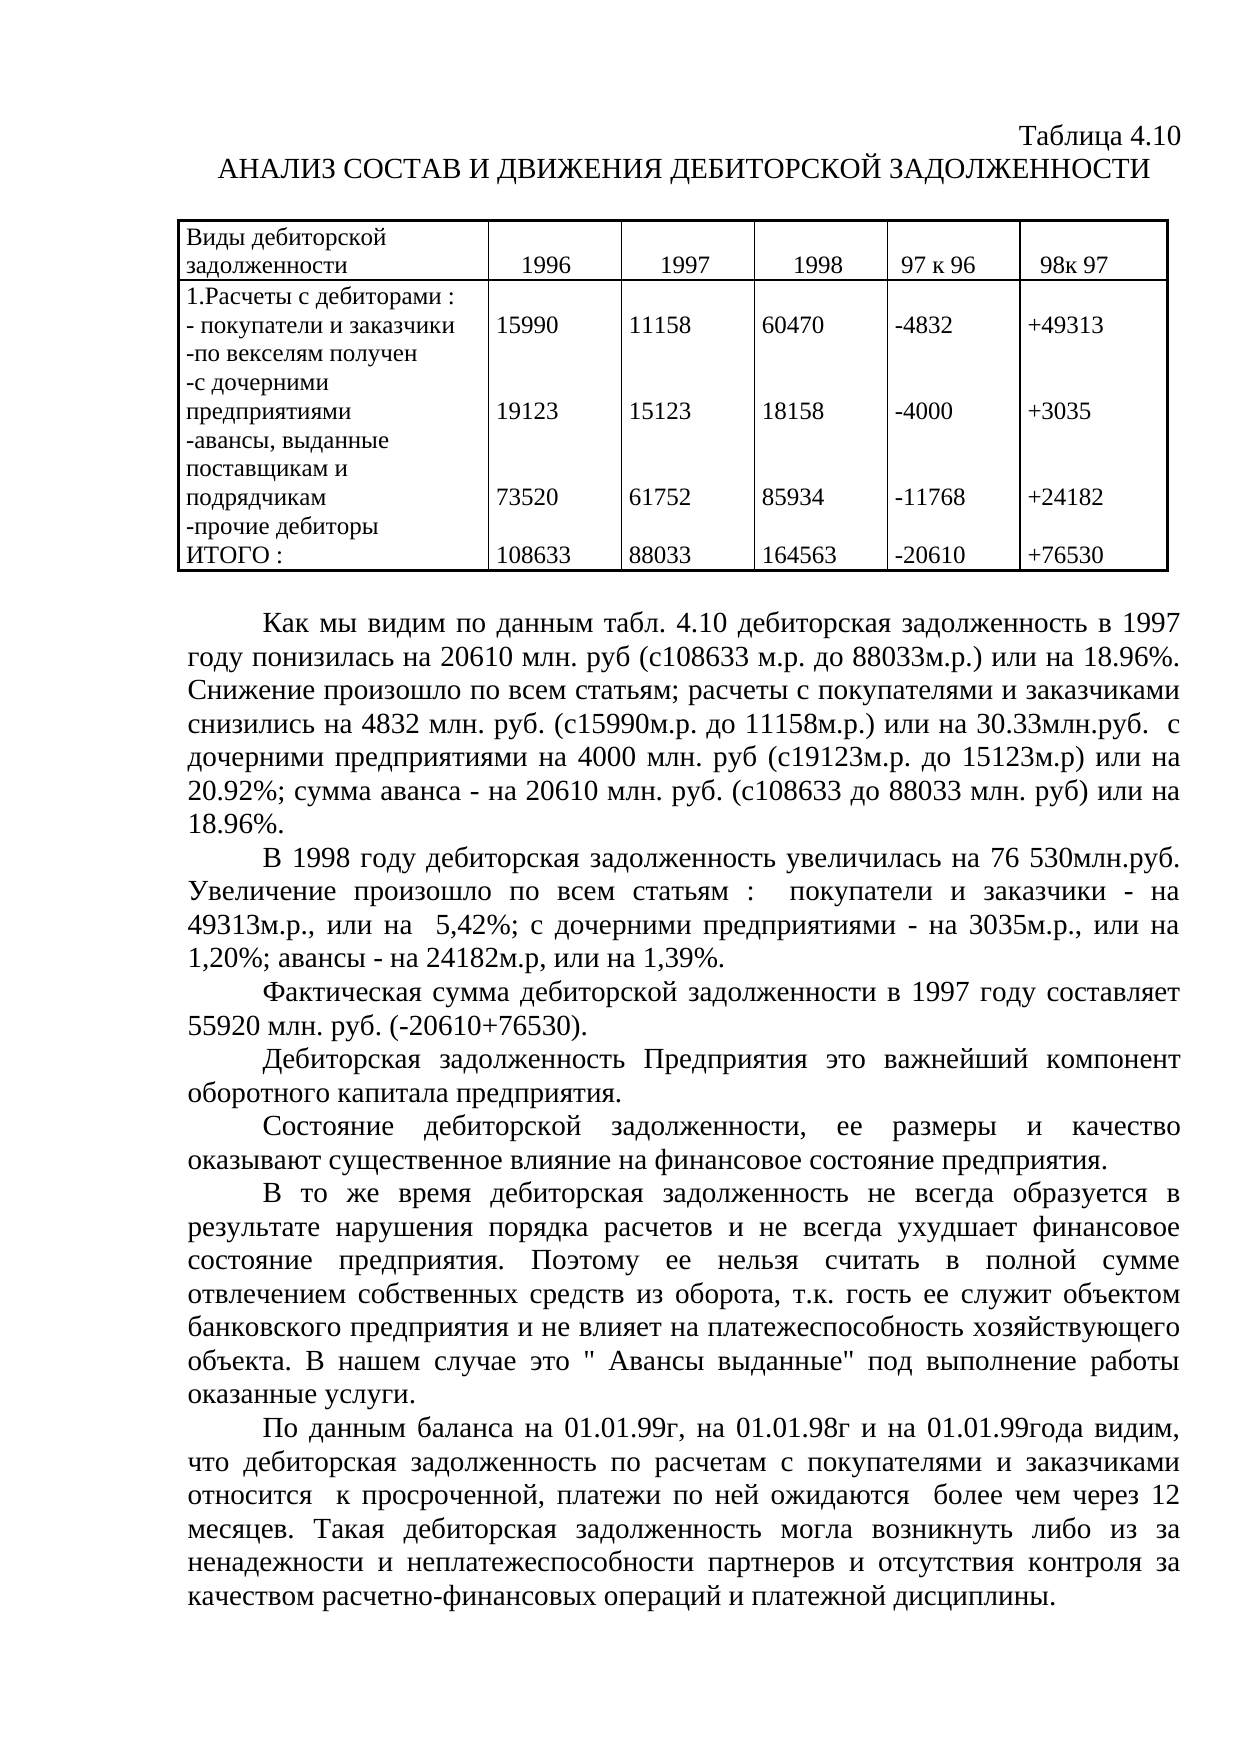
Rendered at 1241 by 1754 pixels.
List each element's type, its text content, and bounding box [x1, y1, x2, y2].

text Фактическая сумма дебиторской задолженности в 1997 году составляет 55920 млн. руб. (-20610+76530). [187, 974, 1181, 1041]
text По данным баланса на 01.01.99г, на 01.01.98г и на 01.01.99года видим, что дебиторская задолженность по расчетам с покупателями и заказчиками относится к просроченной, платежи по ней ожидаются более чем через 12 месяцев. Такая дебиторская задолженность могла возникнуть либо из за ненадежности и неплатежеспособности партнеров и отсутствия контроля за качеством расчетно-финансовых операций и платежной дисциплины. [187, 1410, 1181, 1611]
table_cell 1.Расчеты с дебиторами : - покупатели и заказчики -по векселям получен -с дочерними предприятиями -авансы, выданные поставщикам и подрядчикам -прочие дебиторы ИТОГО : [180, 281, 488, 568]
table_header 97 к 96 [888, 222, 1019, 279]
table_header 1997 [622, 222, 754, 279]
table_cell 11158 15123 61752 88033 [622, 281, 754, 568]
table_cell 60470 18158 85934 164563 [755, 281, 887, 568]
text Таблица 4.10 [187, 118, 1181, 152]
text Дебиторская задолженность Предприятия это важнейший компонент оборотного капитала предприятия. [187, 1041, 1181, 1108]
table_header 1998 [755, 222, 887, 279]
text Состояние дебиторской задолженности, ее размеры и качество оказывают существенное влияние на финансовое состояние предприятия. [187, 1108, 1181, 1175]
table_cell 15990 19123 73520 108633 [489, 281, 621, 568]
table_header Виды дебиторской задолженности [180, 222, 488, 279]
table_header 98к 97 [1021, 222, 1166, 279]
text В то же время дебиторская задолженность не всегда образуется в результате нарушения порядка расчетов и не всегда ухудшает финансовое состояние предприятия. Поэтому ее нельзя считать в полной сумме отвлечением собственных средств из оборота, т.к. гость ее служит объектом банковского предприятия и не влияет на платежеспособность хозяйствующего объекта. В нашем случае это " Авансы выданные" под выполнение работы оказанные услуги. [187, 1175, 1181, 1410]
table_cell +49313 +3035 +24182 +76530 [1021, 281, 1166, 568]
text АНАЛИЗ СОСТАВ И ДВИЖЕНИЯ ДЕБИТОРСКОЙ ЗАДОЛЖЕННОСТИ [187, 152, 1181, 185]
table_cell -4832 -4000 -11768 -20610 [888, 281, 1019, 568]
text Как мы видим по данным табл. 4.10 дебиторская задолженность в 1997 году понизилась на 20610 млн. руб (с108633 м.р. до 88033м.р.) или на 18.96%. Снижение произошло по всем статьям; расчеты с покупателями и заказчиками снизились на 4832 млн. руб. (с15990м.р. до 11158м.р.) или на 30.33млн.руб. с дочерними предприятиями на 4000 млн. руб (с19123м.р. до 15123м.р) или на 20.92%; сумма аванса - на 20610 млн. руб. (с108633 до 88033 млн. руб) или на 18.96%. [187, 605, 1181, 840]
table_header 1996 [489, 222, 621, 279]
text В 1998 году дебиторская задолженность увеличилась на 76 530млн.руб. Увеличение произошло по всем статьям : покупатели и заказчики - на 49313м.р., или на 5,42%; с дочерними предприятиями - на 3035м.р., или на 1,20%; авансы - на 24182м.р, или на 1,39%. [187, 840, 1181, 974]
